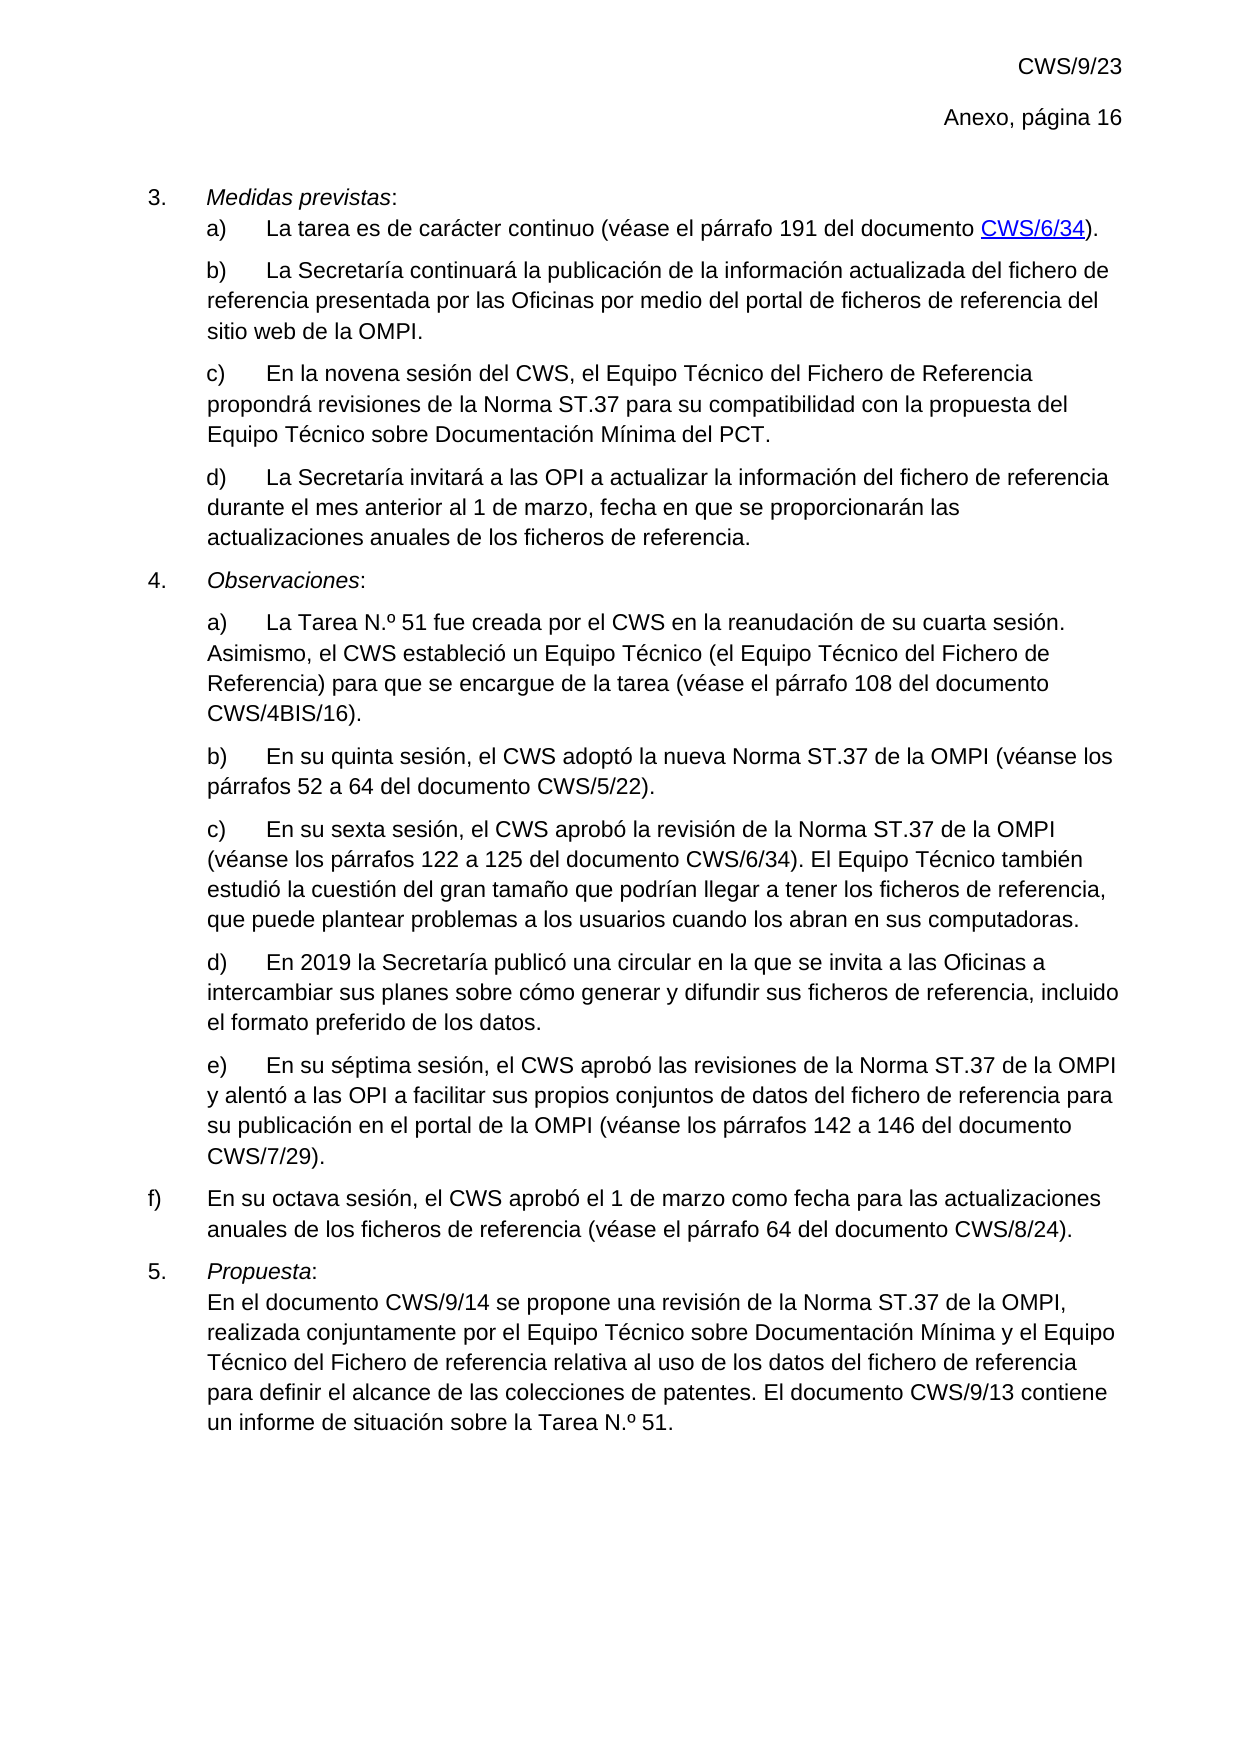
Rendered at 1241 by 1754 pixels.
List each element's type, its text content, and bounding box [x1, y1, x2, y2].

text b) La Secretaría continuará la publicación de la información actualizada del fichero de referencia presentada por las Oficinas por medio del portal de ficheros de referencia del sitio web de la OMPI. [206, 257, 1122, 344]
text 5. Propuesta: En el documento CWS/9/14 se propone una revisión de la Norma ST.37 de la OMPI, realizada conjuntamente por el Equipo Técnico sobre Documentación Mínima y el Equipo Técnico del Fichero de referencia relativa al uso de los datos del fichero de referencia para definir el alcance de las colecciones de patentes. El documento CWS/9/13 contiene un informe de situación sobre la Tarea N.º 51. [148, 1258, 1122, 1436]
text 4. Observaciones: [148, 567, 1122, 593]
text 3. Medidas previstas: a) La tarea es de carácter continuo (véase el párrafo 191 del documento CWS/6/34). [148, 184, 1122, 241]
text d) En 2019 la Secretaría publicó una circular en la que se invita a las Oficinas a intercambiar sus planes sobre cómo generar y difundir sus ficheros de referencia, incluido el formato preferido de los datos. [207, 949, 1122, 1036]
text c) En su sexta sesión, el CWS aprobó la revisión de la Norma ST.37 de la OMPI (véanse los párrafos 122 a 125 del documento CWS/6/34). El Equipo Técnico también estudió la cuestión del gran tamaño que podrían llegar a tener los ficheros de referencia, que puede plantear problemas a los usuarios cuando los abran en sus computadoras. [207, 816, 1122, 933]
text f) En su octava sesión, el CWS aprobó el 1 de marzo como fecha para las actualizaciones anuales de los ficheros de referencia (véase el párrafo 64 del documento CWS/8/24). [148, 1185, 1122, 1242]
text a) La Tarea N.º 51 fue creada por el CWS en la reanudación de su cuarta sesión. Asimismo, el CWS estableció un Equipo Técnico (el Equipo Técnico del Fichero de Referencia) para que se encargue de la tarea (véase el párrafo 108 del documento CWS/4BIS/16). [207, 609, 1122, 726]
text c) En la novena sesión del CWS, el Equipo Técnico del Fichero de Referencia propondrá revisiones de la Norma ST.37 para su compatibilidad con la propuesta del Equipo Técnico sobre Documentación Mínima del PCT. [206, 360, 1122, 447]
text e) En su séptima sesión, el CWS aprobó las revisiones de la Norma ST.37 de la OMPI y alentó a las OPI a facilitar sus propios conjuntos de datos del fichero de referencia para su publicación en el portal de la OMPI (véanse los párrafos 142 a 146 del documento CWS/7/29). [207, 1052, 1122, 1169]
text b) En su quinta sesión, el CWS adoptó la nueva Norma ST.37 de la OMPI (véanse los párrafos 52 a 64 del documento CWS/5/22). [207, 743, 1122, 799]
text d) La Secretaría invitará a las OPI a actualizar la información del fichero de referencia durante el mes anterior al 1 de marzo, fecha en que se proporcionarán las actualizaciones anuales de los ficheros de referencia. [206, 463, 1122, 550]
